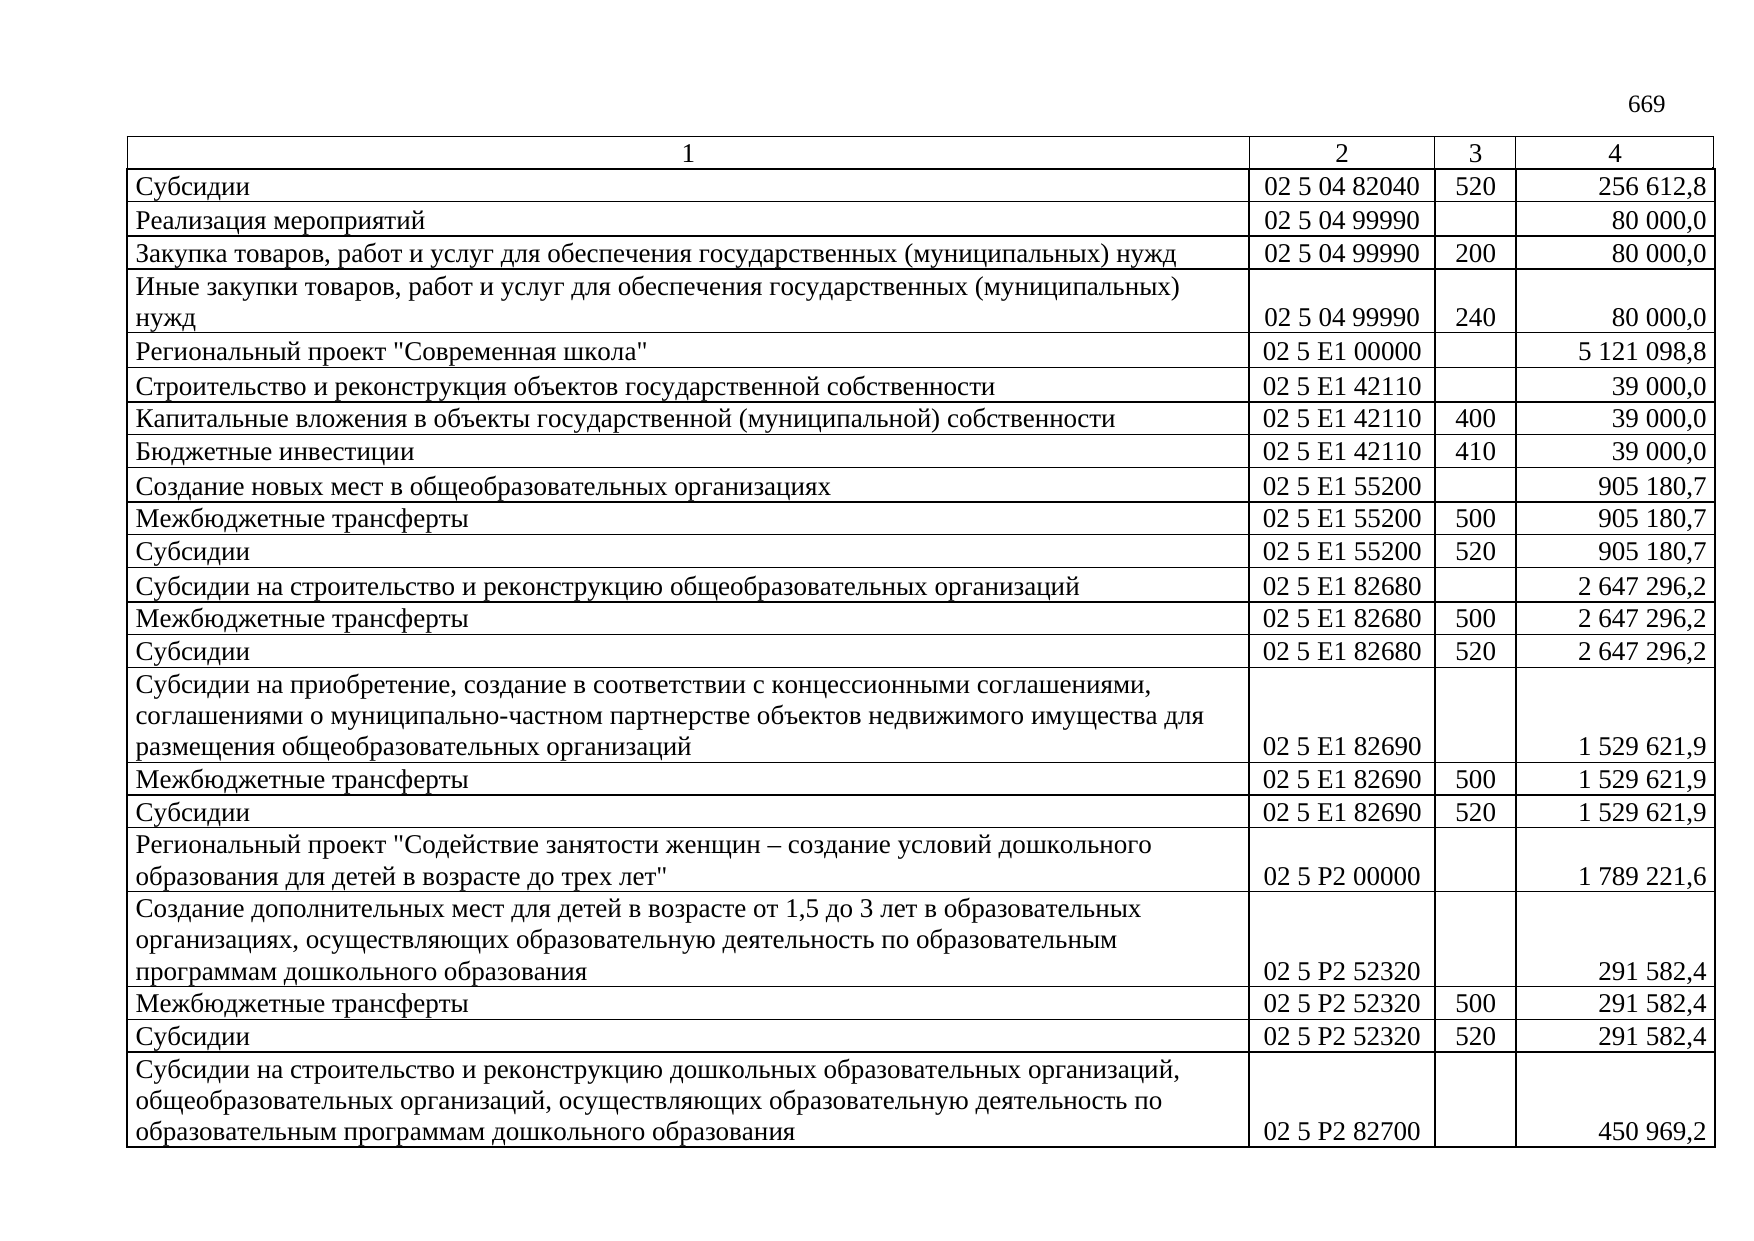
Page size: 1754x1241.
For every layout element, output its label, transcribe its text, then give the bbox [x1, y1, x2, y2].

table_cell 400 [1436, 403, 1515, 434]
table_cell 500 [1436, 603, 1515, 634]
table_cell 520 [1436, 535, 1515, 566]
table_cell 80 000,0 [1517, 270, 1714, 332]
table_cell 256 612,8 [1517, 170, 1714, 201]
table_cell 39 000,0 [1517, 403, 1714, 434]
table_cell 291 582,4 [1517, 1020, 1714, 1051]
table_cell [1436, 468, 1515, 501]
table_cell 02 5 E1 82680 [1250, 568, 1434, 601]
table_cell 905 180,7 [1517, 503, 1714, 534]
table_cell [1436, 202, 1515, 235]
table_cell 200 [1436, 237, 1515, 268]
table_cell Закупка товаров, работ и услуг для обеспечения государственных (муниципальных) нужд [128, 237, 1248, 268]
table_cell Иные закупки товаров, работ и услуг для обеспечения государственных (муниципальных) нужд [128, 270, 1248, 332]
table_header 2 [1250, 137, 1434, 168]
table_cell Субсидии [128, 1020, 1248, 1051]
table_cell 2 647 296,2 [1517, 635, 1714, 666]
table_cell 02 5 P2 52320 [1250, 1020, 1434, 1051]
table_cell 39 000,0 [1517, 435, 1714, 466]
table_header 4 [1516, 137, 1713, 168]
table_cell Региональный проект "Современная школа" [128, 333, 1248, 366]
table_cell [1436, 568, 1515, 601]
table_cell 5 121 098,8 [1517, 333, 1714, 366]
table_cell 450 969,2 [1517, 1053, 1714, 1146]
table_cell 905 180,7 [1517, 468, 1714, 501]
table_cell 02 5 E1 42110 [1250, 435, 1434, 466]
table_cell 520 [1436, 796, 1515, 827]
table_cell 02 5 E1 55200 [1250, 503, 1434, 534]
table_cell 520 [1436, 170, 1515, 201]
table_cell [1436, 828, 1515, 891]
table_cell [1436, 668, 1515, 761]
table_cell 291 582,4 [1517, 987, 1714, 1018]
table_cell Региональный проект "Содействие занятости женщин – создание условий дошкольного образования для детей в возрасте до трех лет" [128, 828, 1248, 891]
table_cell Реализация мероприятий [128, 202, 1248, 235]
table_cell Субсидии [128, 535, 1248, 566]
table_cell 02 5 04 99990 [1250, 202, 1434, 235]
table_cell [1436, 892, 1515, 986]
table_cell 291 582,4 [1517, 892, 1714, 986]
table_cell 02 5 04 99990 [1250, 237, 1434, 268]
table_cell 02 5 E1 82690 [1250, 796, 1434, 827]
table_cell 80 000,0 [1517, 237, 1714, 268]
table_cell Субсидии на строительство и реконструкцию общеобразовательных организаций [128, 568, 1248, 601]
table_cell 500 [1436, 987, 1515, 1018]
table_cell 02 5 E1 55200 [1250, 468, 1434, 501]
table_cell 02 5 E1 82680 [1250, 603, 1434, 634]
table_cell 905 180,7 [1517, 535, 1714, 566]
table_cell 500 [1436, 503, 1515, 534]
table_cell 02 5 E1 00000 [1250, 333, 1434, 366]
table_cell 2 647 296,2 [1517, 603, 1714, 634]
table_cell Межбюджетные трансферты [128, 987, 1248, 1018]
table_cell 02 5 P2 00000 [1250, 828, 1434, 891]
table_cell 2 647 296,2 [1517, 568, 1714, 601]
table_cell 1 789 221,6 [1517, 828, 1714, 891]
table_cell 02 5 E1 82690 [1250, 763, 1434, 794]
table_cell 02 5 P2 82700 [1250, 1053, 1434, 1146]
table_cell Строительство и реконструкция объектов государственной собственности [128, 368, 1248, 401]
table_cell Субсидии [128, 635, 1248, 666]
table_cell 02 5 P2 52320 [1250, 892, 1434, 986]
table_cell Субсидии на приобретение, создание в соответствии с концессионными соглашениями, соглашениями о муниципально-частном партнерстве объектов недвижимого имущества для размещения общеобразовательных организаций [128, 668, 1248, 761]
table_cell 80 000,0 [1517, 202, 1714, 235]
table_cell 240 [1436, 270, 1515, 332]
table_cell 02 5 E1 82680 [1250, 635, 1434, 666]
table_cell Межбюджетные трансферты [128, 763, 1248, 794]
table_cell 500 [1436, 763, 1515, 794]
table_cell Межбюджетные трансферты [128, 603, 1248, 634]
table_cell 1 529 621,9 [1517, 763, 1714, 794]
table_cell Субсидии на строительство и реконструкцию дошкольных образовательных организаций, общеобразовательных организаций, осуществляющих образовательную деятельность по образовательным программам дошкольного образования [128, 1053, 1248, 1146]
table_cell 520 [1436, 1020, 1515, 1051]
table_cell 02 5 E1 82690 [1250, 668, 1434, 761]
table_cell Бюджетные инвестиции [128, 435, 1248, 466]
table_cell [1436, 368, 1515, 401]
table_cell 02 5 E1 55200 [1250, 535, 1434, 566]
table_cell [1436, 1053, 1515, 1146]
table_cell Субсидии [128, 170, 1248, 201]
table_cell 02 5 04 99990 [1250, 270, 1434, 332]
table_cell Субсидии [128, 796, 1248, 827]
table_cell 02 5 P2 52320 [1250, 987, 1434, 1018]
table_header 3 [1435, 137, 1515, 168]
table_cell Капитальные вложения в объекты государственной (муниципальной) собственности [128, 403, 1248, 434]
table_cell 39 000,0 [1517, 368, 1714, 401]
table_cell 1 529 621,9 [1517, 668, 1714, 761]
table_cell Создание новых мест в общеобразовательных организациях [128, 468, 1248, 501]
table_cell 1 529 621,9 [1517, 796, 1714, 827]
table_cell 02 5 E1 42110 [1250, 368, 1434, 401]
table_cell [1436, 333, 1515, 366]
table_header 1 [128, 137, 1249, 168]
table_cell Создание дополнительных мест для детей в возрасте от 1,5 до 3 лет в образовательных организациях, осуществляющих образовательную деятельность по образовательным программам дошкольного образования [128, 892, 1248, 986]
table_cell 02 5 E1 42110 [1250, 403, 1434, 434]
table_cell 520 [1436, 635, 1515, 666]
table_cell Межбюджетные трансферты [128, 503, 1248, 534]
table_cell 410 [1436, 435, 1515, 466]
table_cell 02 5 04 82040 [1250, 170, 1434, 201]
